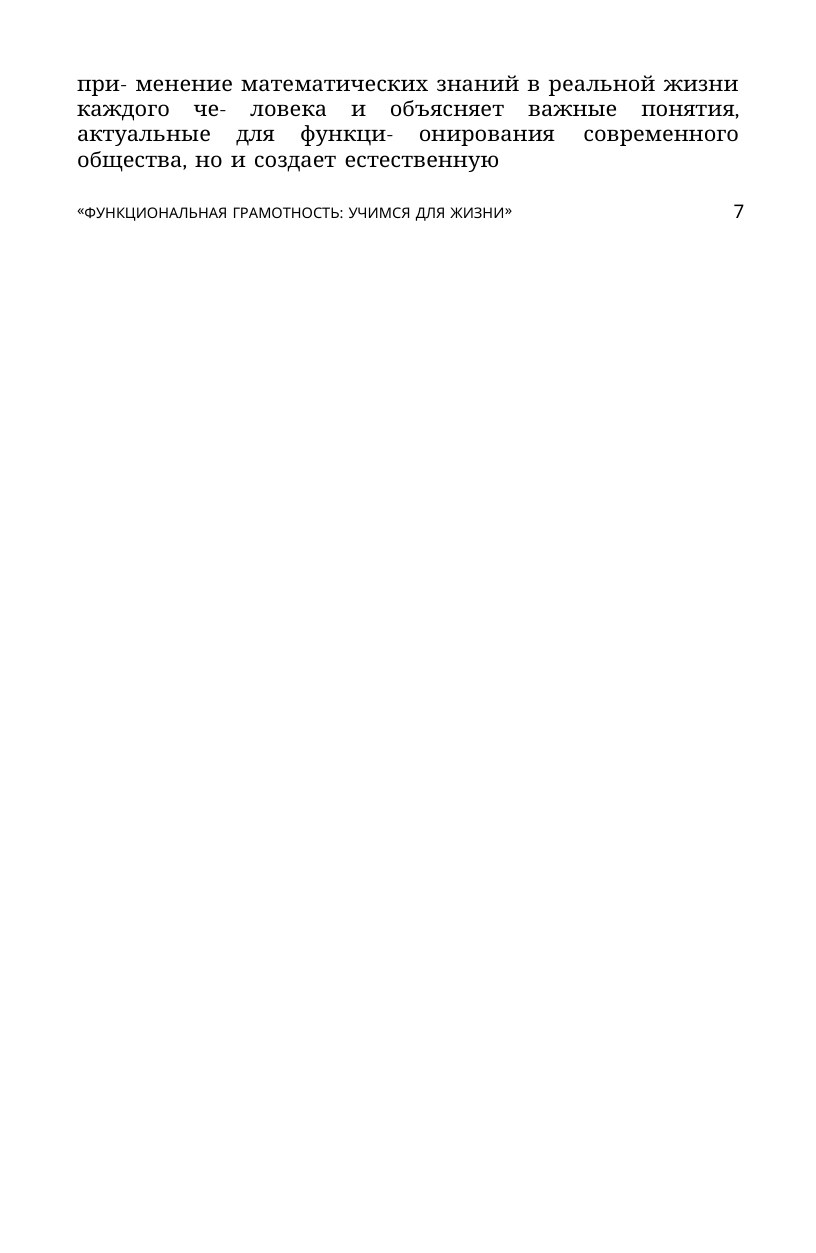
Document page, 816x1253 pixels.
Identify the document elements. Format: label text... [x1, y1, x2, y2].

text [77, 73, 739, 172]
text «ФУНКЦИОНАЛЬНАЯ ГРАМОТНОСТЬ: УЧИМСЯ ДЛЯ ЖИЗНИ» 7 [77, 198, 755, 224]
